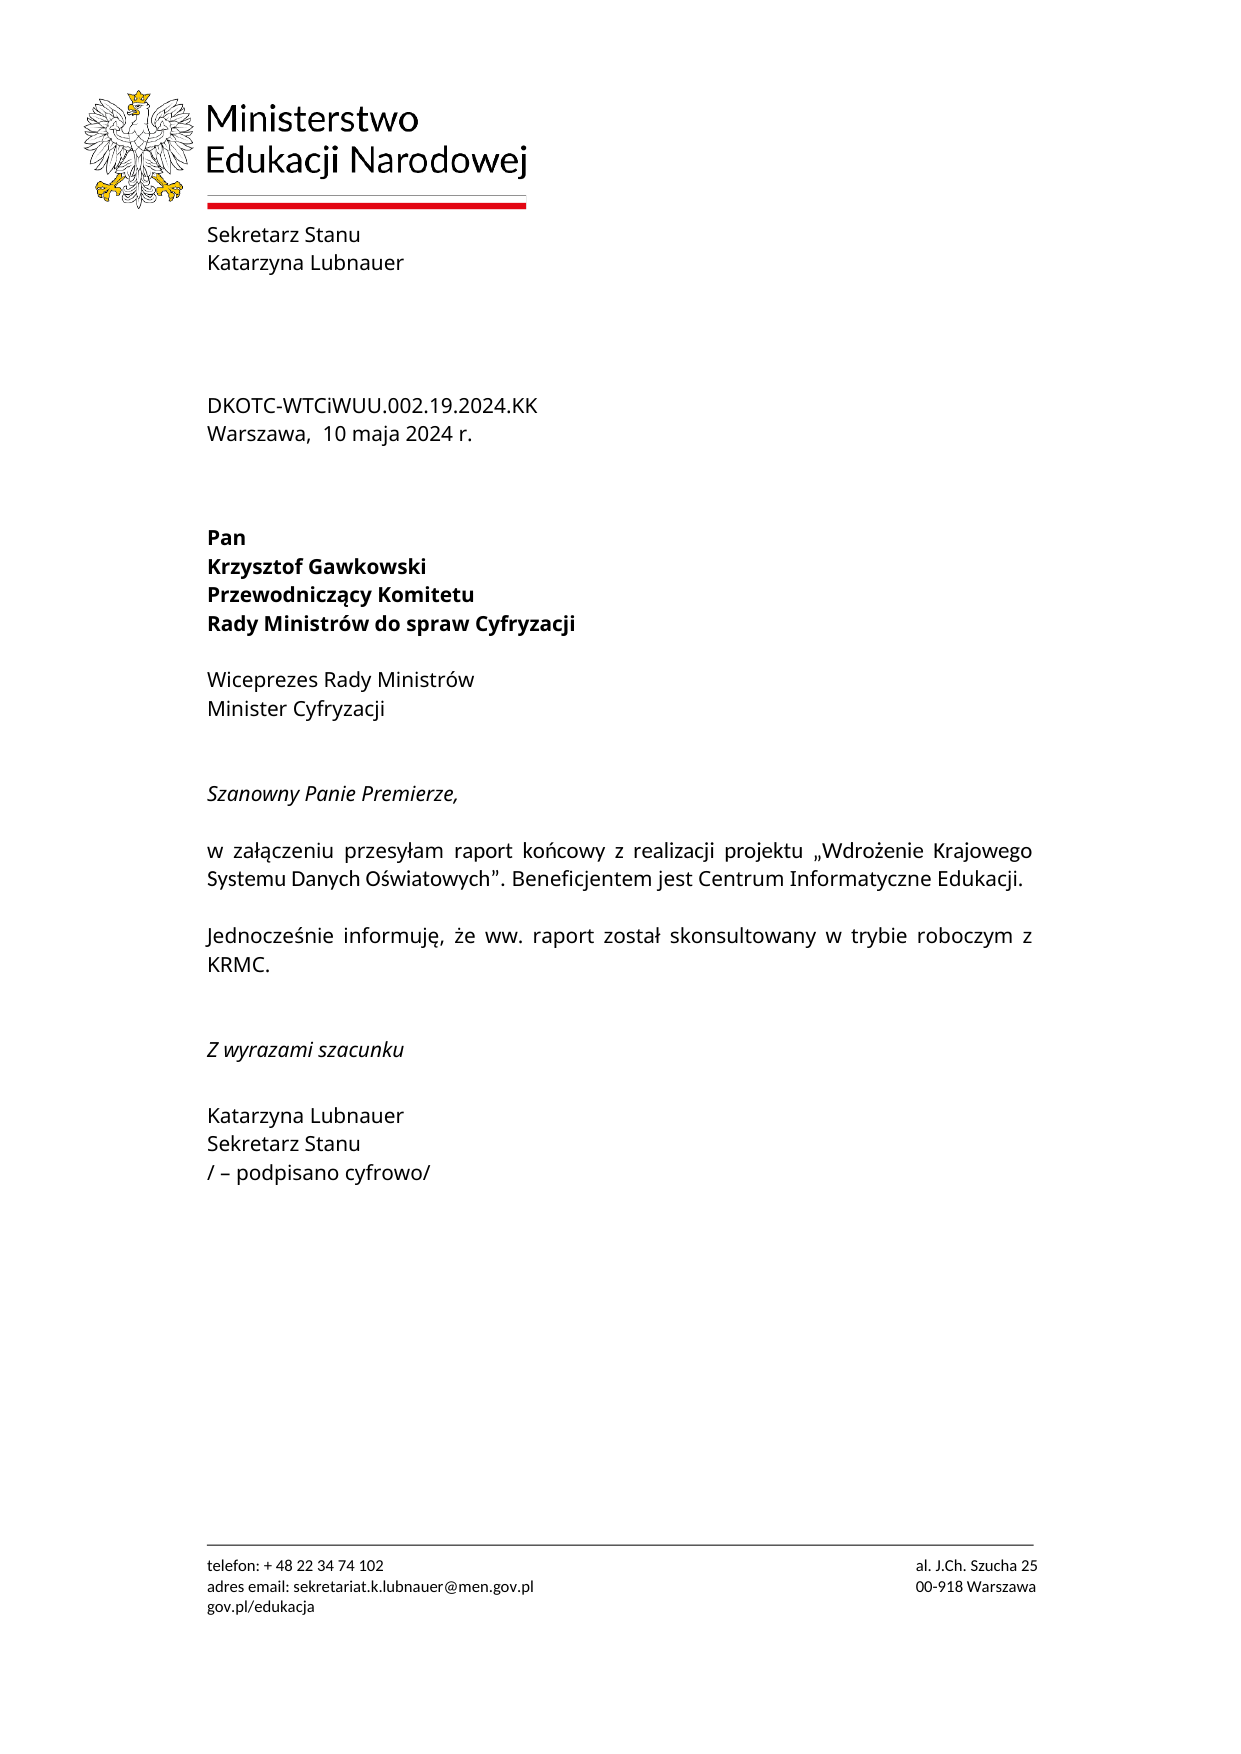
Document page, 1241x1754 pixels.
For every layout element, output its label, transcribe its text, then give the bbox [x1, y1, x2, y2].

text Z wyrazami szacunku [207, 1035, 1033, 1064]
text Przewodniczący Komitetu [207, 580, 1033, 609]
text Szanowny Panie Premierze, [207, 779, 1033, 808]
text Minister Cyfryzacji [207, 694, 1033, 722]
text Krzysztof Gawkowski [207, 552, 1033, 580]
text Pan [207, 523, 1033, 552]
text Warszawa, 10 maja 2024 r. [207, 419, 1033, 448]
text Katarzyna Lubnauer [207, 248, 1033, 277]
text Sekretarz Stanu [207, 220, 1033, 248]
text Katarzyna Lubnauer [207, 1101, 1033, 1129]
text Sekretarz Stanu / – podpisano cyfrowo/ [207, 1129, 1033, 1186]
text Rady Ministrów do spraw Cyfryzacji [207, 609, 1033, 637]
text DKOTC-WTCiWUU.002.19.2024.KK [207, 391, 1033, 419]
text Wiceprezes Rady Ministrów [207, 666, 1033, 694]
text w załączeniu przesyłam raport końcowy z realizacji projektu „Wdrożenie Krajowego Systemu Danych Oświatowych”. Beneficjentem jest Centrum Informatyczne Edukacji. [207, 836, 1033, 893]
text Jednocześnie informuję, że ww. raport został skonsultowany w trybie roboczym z KRMC. [207, 921, 1033, 978]
picture [74, 81, 531, 216]
